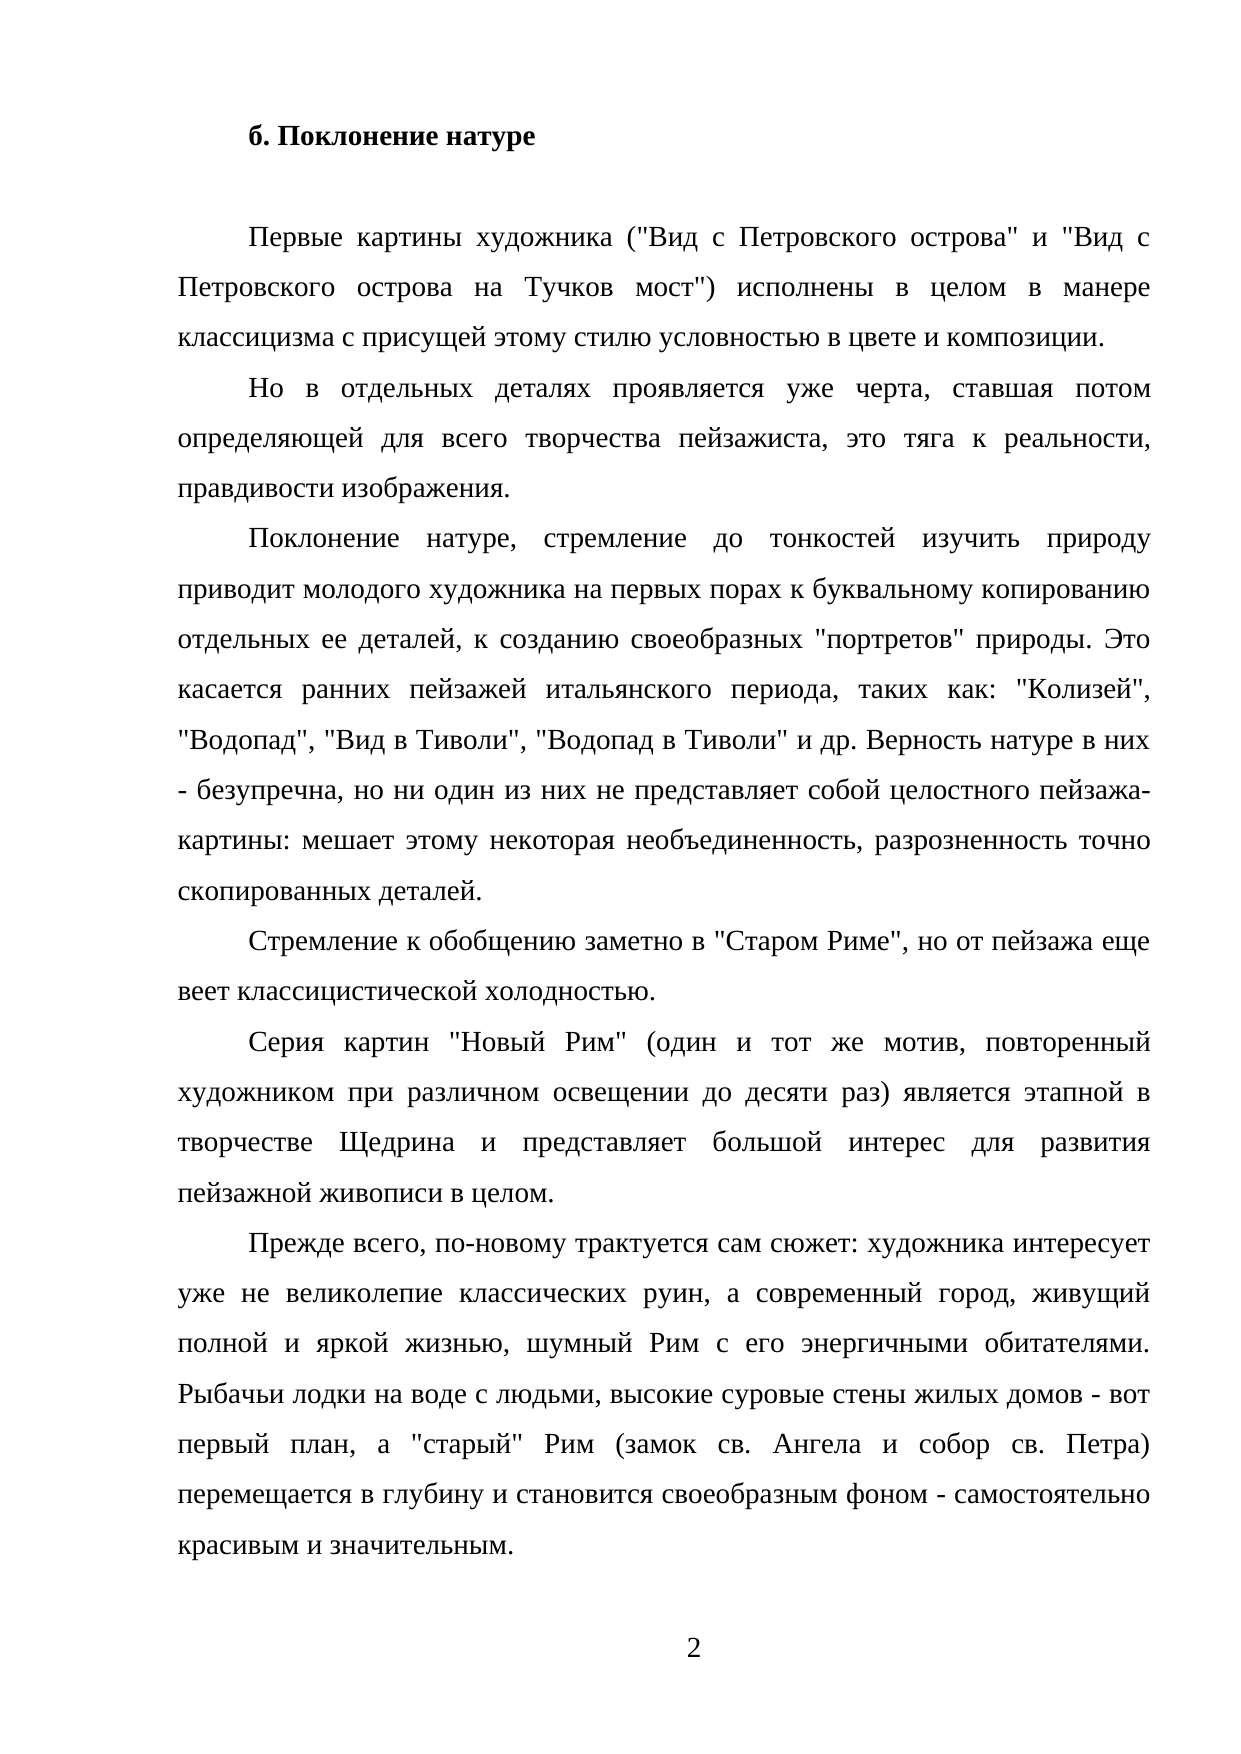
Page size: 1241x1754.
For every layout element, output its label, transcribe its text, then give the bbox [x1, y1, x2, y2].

text Поклонение натуре, стремление до тонкостей изучить природу приводит молодого художника на первых порах к буквальному копированию отдельных ее деталей, к созданию своеобразных "портретов" природы. Это касается ранних пейзажей итальянского периода, таких как: "Колизей", "Водопад", "Вид в Тиволи", "Водопад в Тиволи" и др. Верность натуре в них - безупречна, но ни один из них не представляет собой целостного пейзажа-картины: мешает этому некоторая необъединенность, разрозненность точно скопированных деталей. [177, 521, 1152, 906]
text Первые картины художника ("Вид с Петровского острова" и "Вид с Петровского острова на Тучков мост") исполнены в целом в манере классицизма с присущей этому стилю условностью в цвете и композиции. [177, 219, 1152, 353]
text Стремление к обобщению заметно в "Старом Риме", но от пейзажа еще веет классицистической холодностью. [177, 923, 1152, 1007]
text Но в отдельных деталях проявляется уже черта, ставшая потом определяющей для всего творчества пейзажиста, это тяга к реальности, правдивости изображения. [177, 370, 1152, 504]
text Серия картин "Новый Рим" (один и тот же мотив, повторенный художником при различном освещении до десяти раз) является этапной в творчестве Щедрина и представляет большой интерес для развития пейзажной живописи в целом. [177, 1024, 1152, 1208]
text Прежде всего, по-новому трактуется сам сюжет: художника интересует уже не великолепие классических руин, а современный город, живущий полной и яркой жизнью, шумный Рим с его энергичными обитателями. Рыбачьи лодки на воде с людьми, высокие суровые стены жилых домов - вот первый план, а "старый" Рим (замок св. Ангела и собор св. Петра) перемещается в глубину и становится своеобразным фоном - самостоятельно красивым и значительным. [177, 1225, 1152, 1560]
subtitle б. Поклонение натуре [177, 118, 1152, 152]
